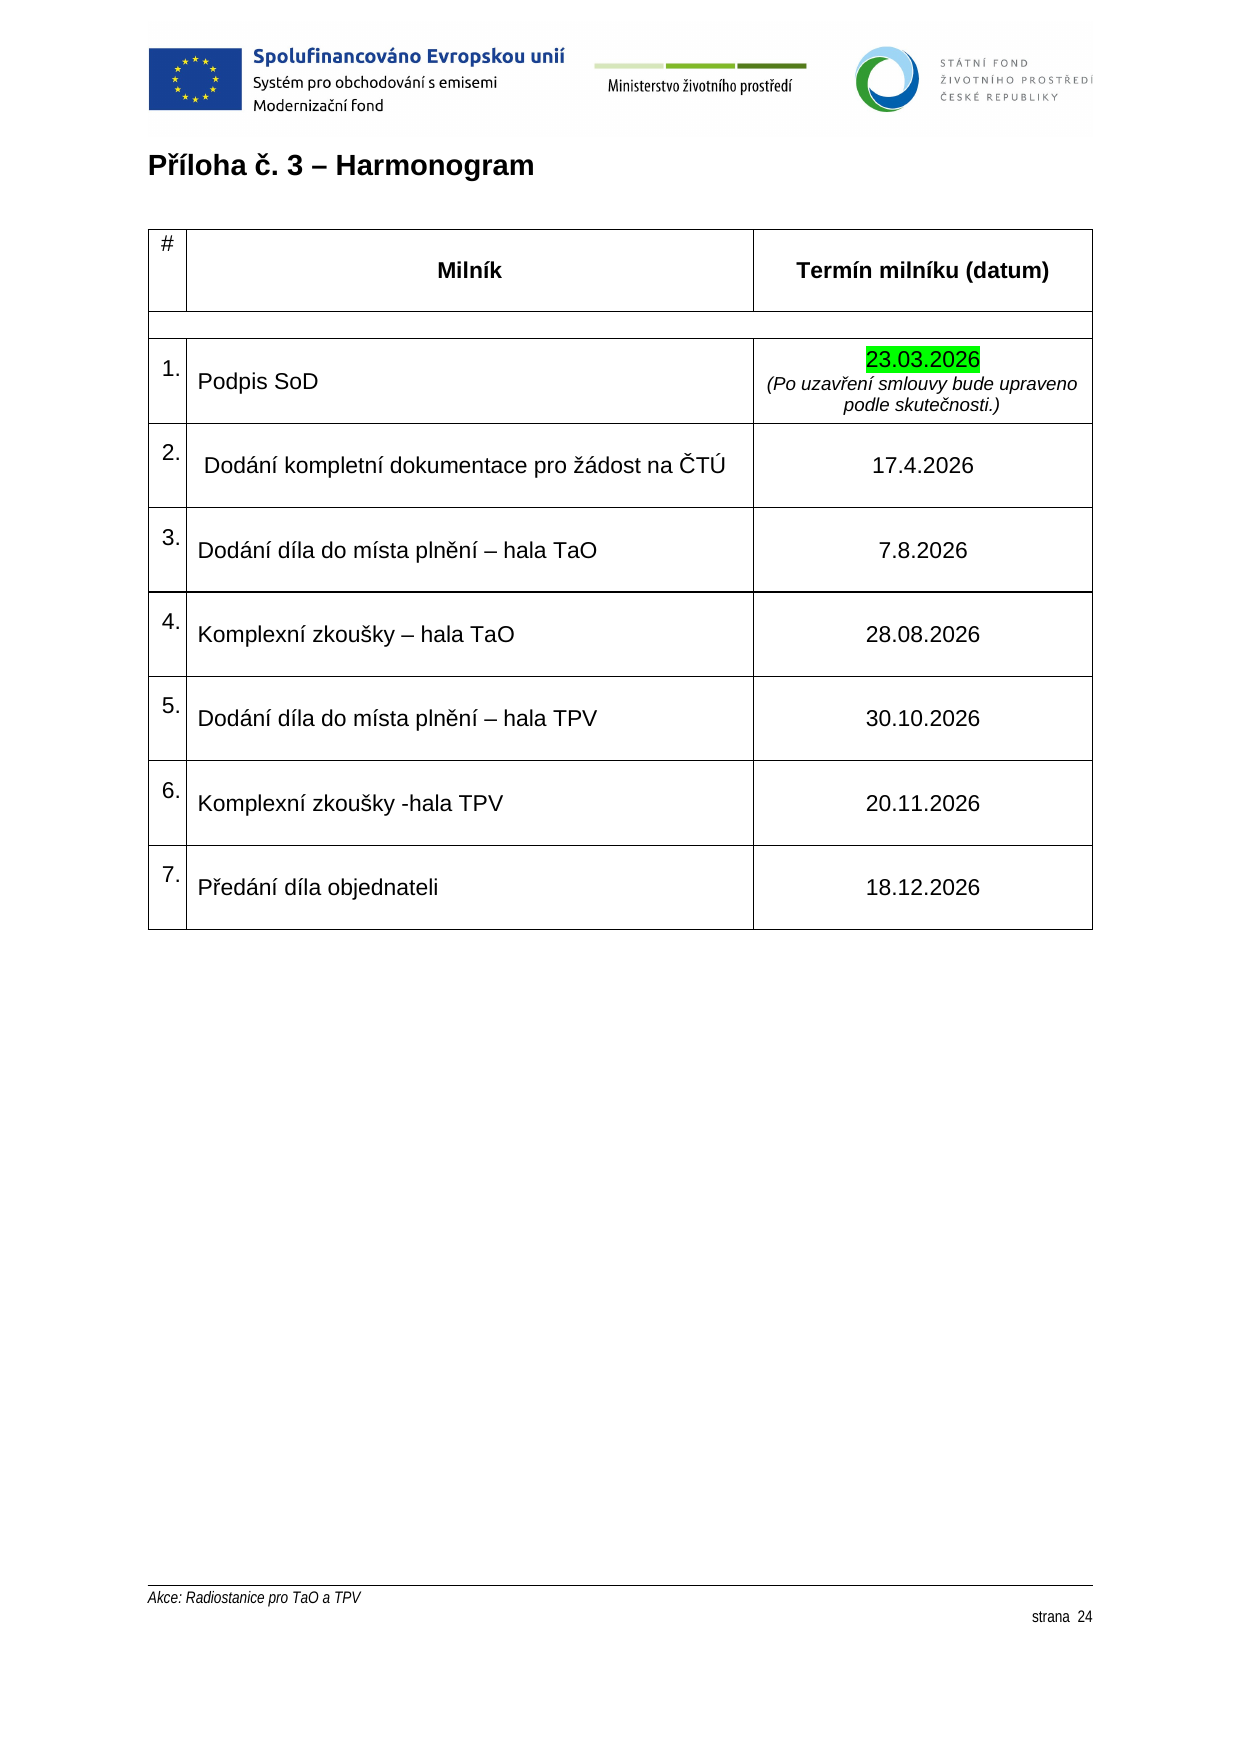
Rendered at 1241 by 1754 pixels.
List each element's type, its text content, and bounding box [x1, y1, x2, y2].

table_cell [149, 761, 186, 844]
table_cell Dodání díla do místa plnění – hala TPV [187, 677, 753, 760]
table_cell Komplexní zkoušky – hala TaO [187, 593, 753, 676]
table_cell 30.10.2026 [754, 677, 1092, 760]
table_cell [149, 312, 1092, 338]
table_cell [149, 339, 186, 423]
table_cell Předání díla objednateli [187, 846, 753, 929]
table_cell [149, 508, 186, 591]
table_cell Podpis SoD [187, 339, 753, 423]
table_cell [149, 593, 186, 676]
table_cell 7.8.2026 [754, 508, 1092, 591]
text Příloha č. 3 – Harmonogram [148, 148, 1093, 181]
table_cell 28.08.2026 [754, 593, 1092, 676]
table_cell Komplexní zkoušky -hala TPV [187, 761, 753, 844]
table_cell [149, 424, 186, 507]
table_cell 20.11.2026 [754, 761, 1092, 844]
table_cell [149, 846, 186, 929]
table_cell 18.12.2026 [754, 846, 1092, 929]
table_cell 17.4.2026 [754, 424, 1092, 507]
table_cell 23.03.2026 (Po uzavření smlouvy bude upraveno podle skutečnosti.) [754, 339, 1092, 423]
table_header # [149, 230, 186, 311]
table_header Milník [187, 230, 753, 311]
picture [147, 21, 1093, 137]
table_cell Dodání díla do místa plnění – hala TaO [187, 508, 753, 591]
table_cell Dodání kompletní dokumentace pro žádost na ČTÚ [187, 424, 753, 507]
table_cell [149, 677, 186, 760]
table_header Termín milníku (datum) [754, 230, 1092, 311]
